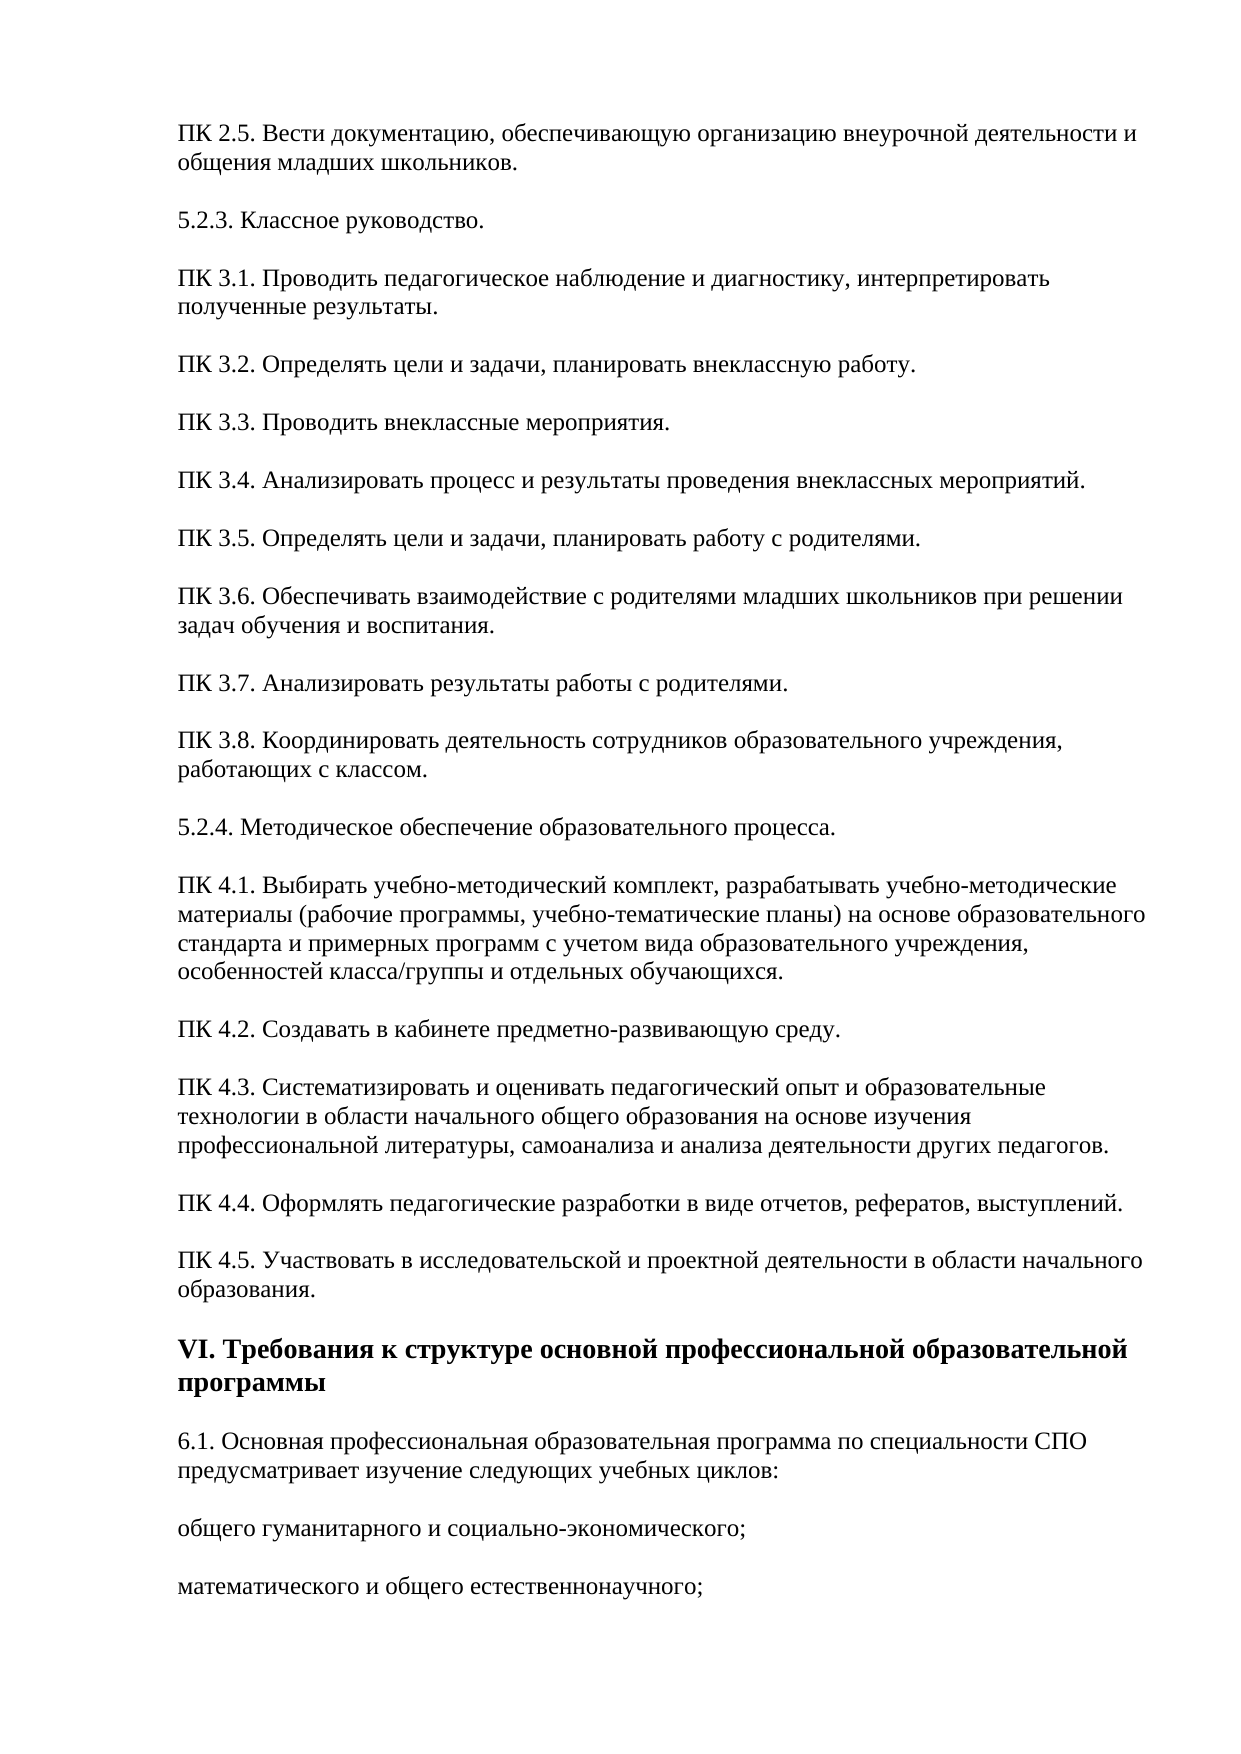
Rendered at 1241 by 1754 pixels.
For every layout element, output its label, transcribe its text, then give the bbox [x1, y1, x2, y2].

text общего гуманитарного и социально-экономического; [177, 1513, 1152, 1542]
text ПК 3.3. Проводить внеклассные мероприятия. [177, 407, 1152, 436]
text 5.2.3. Классное руководство. [177, 205, 1152, 233]
text ПК 2.5. Вести документацию, обеспечивающую организацию внеурочной деятельности и общения младших школьников. [177, 118, 1152, 176]
text ПК 3.4. Анализировать процесс и результаты проведения внеклассных мероприятий. [177, 465, 1152, 494]
text ПК 3.6. Обеспечивать взаимодействие с родителями младших школьников при решении задач обучения и воспитания. [177, 581, 1152, 638]
text ПК 4.3. Систематизировать и оценивать педагогический опыт и образовательные технологии в области начального общего образования на основе изучения профессиональной литературы, самоанализа и анализа деятельности других педагогов. [177, 1072, 1152, 1158]
text ПК 3.2. Определять цели и задачи, планировать внеклассную работу. [177, 349, 1152, 378]
text ПК 3.8. Координировать деятельность сотрудников образовательного учреждения, работающих с классом. [177, 726, 1152, 783]
text ПК 4.4. Оформлять педагогические разработки в виде отчетов, рефератов, выступлений. [177, 1188, 1152, 1216]
text ПК 3.7. Анализировать результаты работы с родителями. [177, 668, 1152, 696]
text математического и общего естественнонаучного; [177, 1571, 1152, 1599]
text ПК 4.5. Участвовать в исследовательской и проектной деятельности в области начального образования. [177, 1246, 1152, 1303]
text VI. Требования к структуре основной профессиональной образовательной программы [177, 1332, 1152, 1397]
text 5.2.4. Методическое обеспечение образовательного процесса. [177, 812, 1152, 841]
text ПК 3.1. Проводить педагогическое наблюдение и диагностику, интерпретировать полученные результаты. [177, 263, 1152, 320]
text ПК 4.2. Создавать в кабинете предметно-развивающую среду. [177, 1014, 1152, 1043]
text 6.1. Основная профессиональная образовательная программа по специальности СПО предусматривает изучение следующих учебных циклов: [177, 1426, 1152, 1484]
text ПК 3.5. Определять цели и задачи, планировать работу с родителями. [177, 523, 1152, 552]
text ПК 4.1. Выбирать учебно-методический комплект, разрабатывать учебно-методические материалы (рабочие программы, учебно-тематические планы) на основе образовательного стандарта и примерных программ с учетом вида образовательного учреждения, особенностей класса/группы и отдельных обучающихся. [177, 870, 1152, 985]
